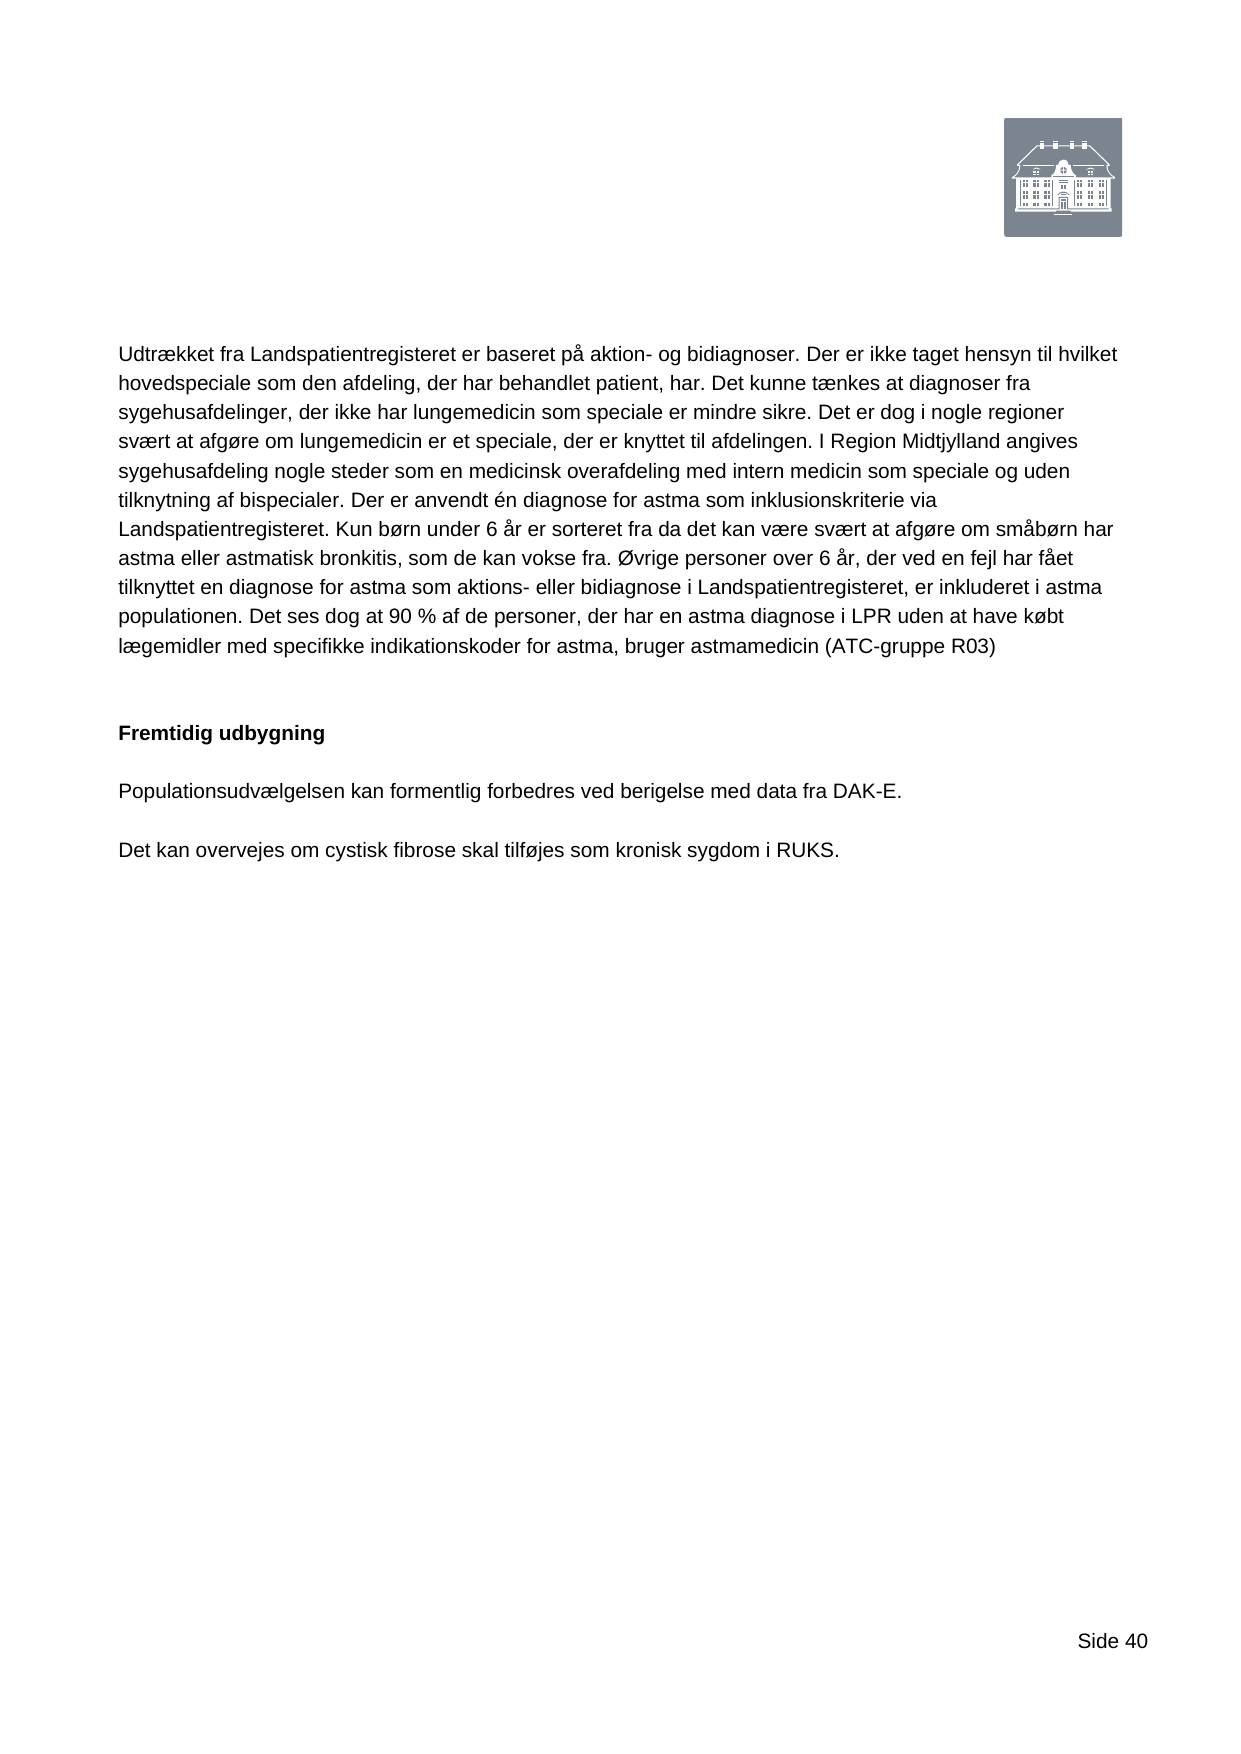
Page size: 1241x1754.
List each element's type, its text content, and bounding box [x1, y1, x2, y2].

text Det kan overvejes om cystisk fibrose skal tilføjes som kronisk sygdom i RUKS. [118, 832, 1122, 862]
text Udtrækket fra Landspatientregisteret er baseret på aktion- og bidiagnoser. Der er ikke taget hensyn til hvilket hovedspeciale som den afdeling, der har behandlet patient, har. Det kunne tænkes at diagnoser fra sygehusafdelinger, der ikke har lungemedicin som speciale er mindre sikre. Det er dog i nogle regioner svært at afgøre om lungemedicin er et speciale, der er knyttet til afdelingen. I Region Midtjylland angives sygehusafdeling nogle steder som en medicinsk overafdeling med intern medicin som speciale og uden tilknytning af bispecialer. Der er anvendt én diagnose for astma som inklusionskriterie via Landspatientregisteret. Kun børn under 6 år er sorteret fra da det kan være svært at afgøre om småbørn har astma eller astmatisk bronkitis, som de kan vokse fra. Øvrige personer over 6 år, der ved en fejl har fået tilknyttet en diagnose for astma som aktions- eller bidiagnose i Landspatientregisteret, er inkluderet i astma populationen. Det ses dog at 90 % af de personer, der har en astma diagnose i LPR uden at have købt lægemidler med specifikke indikationskoder for astma, bruger astmamedicin (ATC-gruppe R03) [118, 337, 1122, 657]
text Populationsudvælgelsen kan formentlig forbedres ved berigelse med data fra DAK-E. [118, 774, 1122, 803]
subtitle Fremtidig udbygning [118, 716, 1122, 745]
